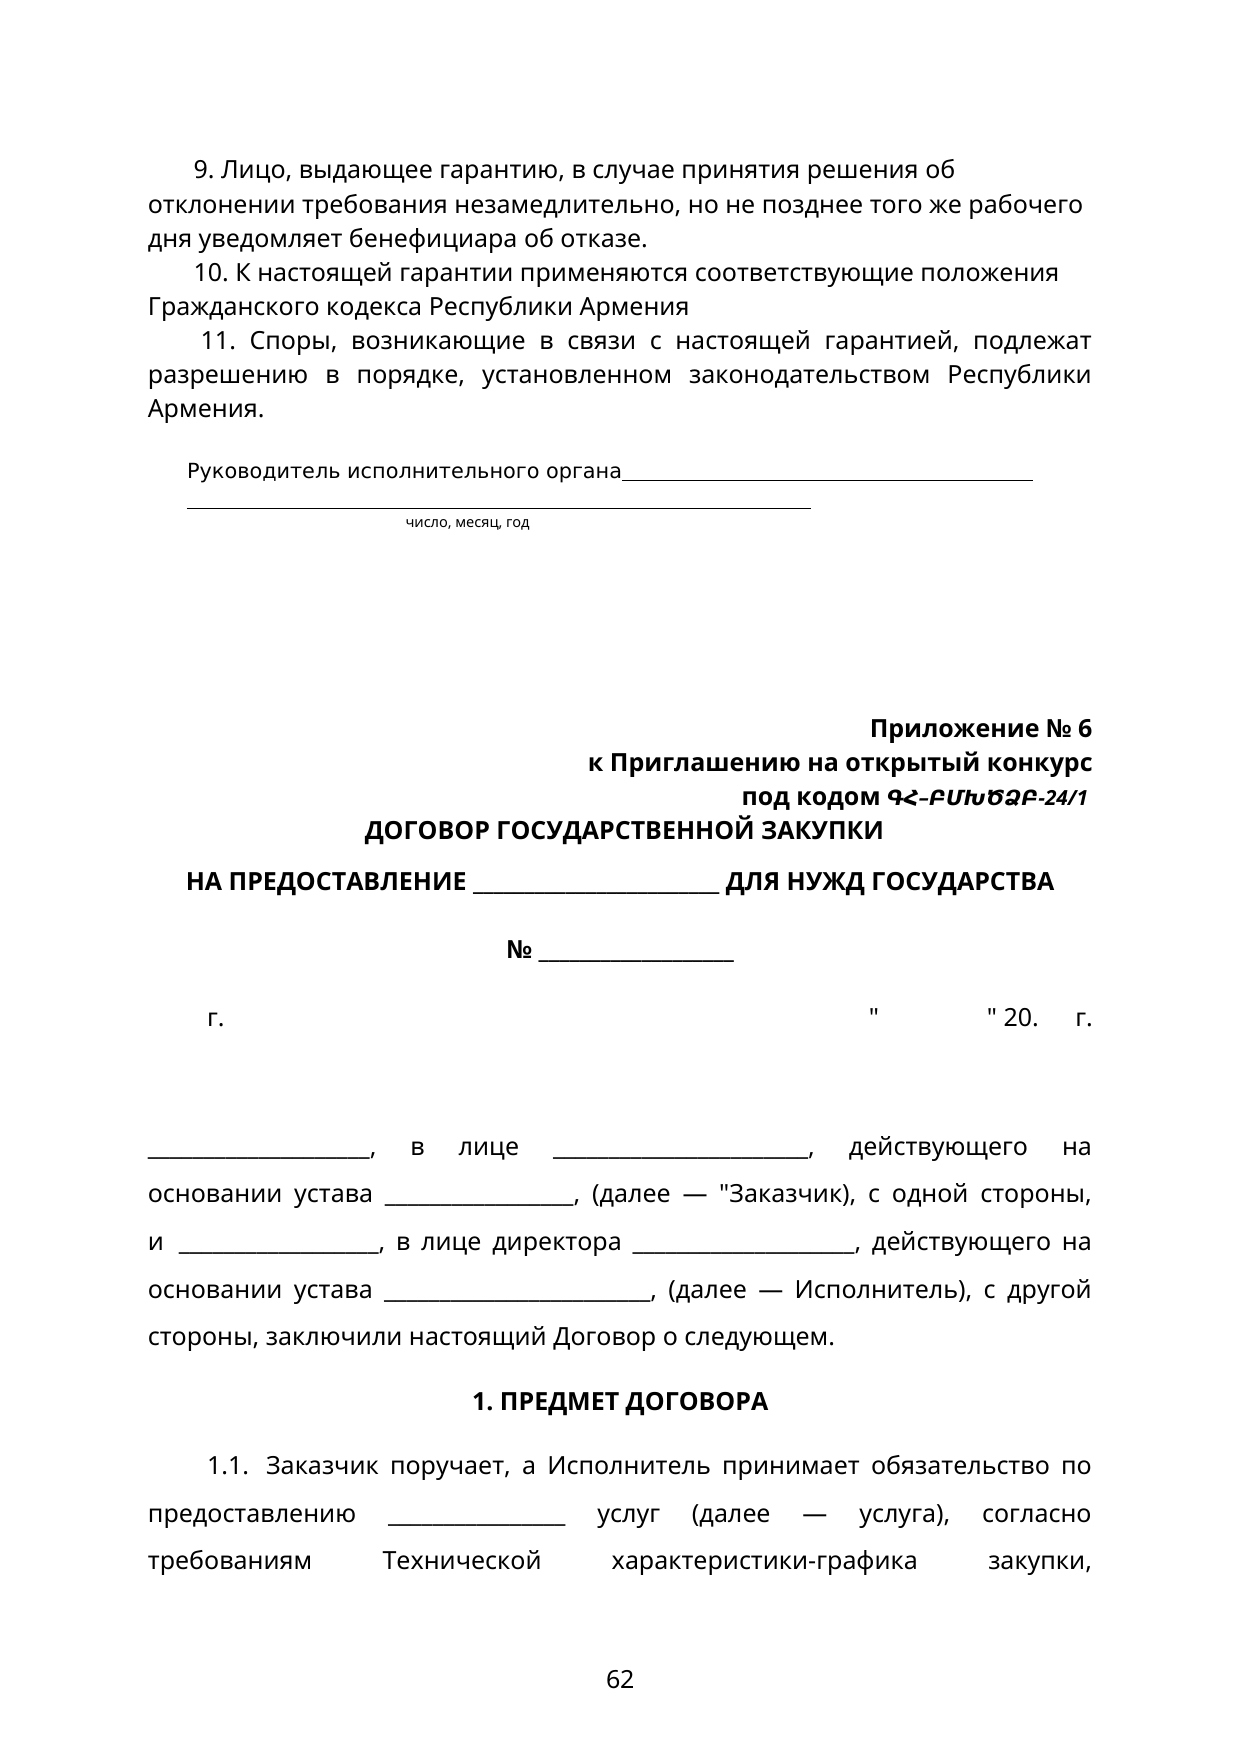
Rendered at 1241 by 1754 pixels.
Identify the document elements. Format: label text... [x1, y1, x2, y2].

text 9. Лицо, выдающее гарантию, в случае принятия решения об отклонении требования незамедлительно, но не позднее того же рабочего дня уведомляет бенефициара об отказе. [148, 152, 1092, 254]
table_header г. [136, 999, 620, 1064]
text под кодом ԳՀ–ԲՄԽԾՁԲ-24/1 [148, 779, 1092, 813]
text ДОГОВОР ГОСУДАРСТВЕННОЙ ЗАКУПКИ НА ПРЕДОСТАВЛЕНИЕ ________________________ ДЛЯ НУЖД ГОСУДАРСТВА [148, 813, 1092, 898]
text 1. ПРЕДМЕТ ДОГОВОРА [148, 1383, 1092, 1417]
text 10. К настоящей гарантии применяются соответствующие положения Гражданского кодекса Республики Армения [148, 254, 1092, 322]
text число, месяц, год [148, 512, 1092, 546]
text Приложение № 6 [148, 711, 1092, 744]
text ____________________, в лице _______________________, действующего на основании устава _________________, (далее — "Заказчик), с одной стороны, и __________________, в лице директора ____________________, действующего на основании устава ________________________, (далее — Исполнитель), с другой стороны, заключили настоящий Договор о следующем. [148, 1128, 1092, 1353]
text № ___________________ [148, 931, 1092, 966]
text к Приглашению на открытый конкурс [148, 744, 1092, 779]
table_header " " 20. г. [620, 999, 1104, 1064]
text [148, 1448, 1092, 1577]
text Руководитель исполнительного органа [148, 459, 1092, 483]
text 11. Споры, возникающие в связи с настоящей гарантией, подлежат разрешению в порядке, установленном законодательством Республики Армения. [148, 322, 1092, 425]
